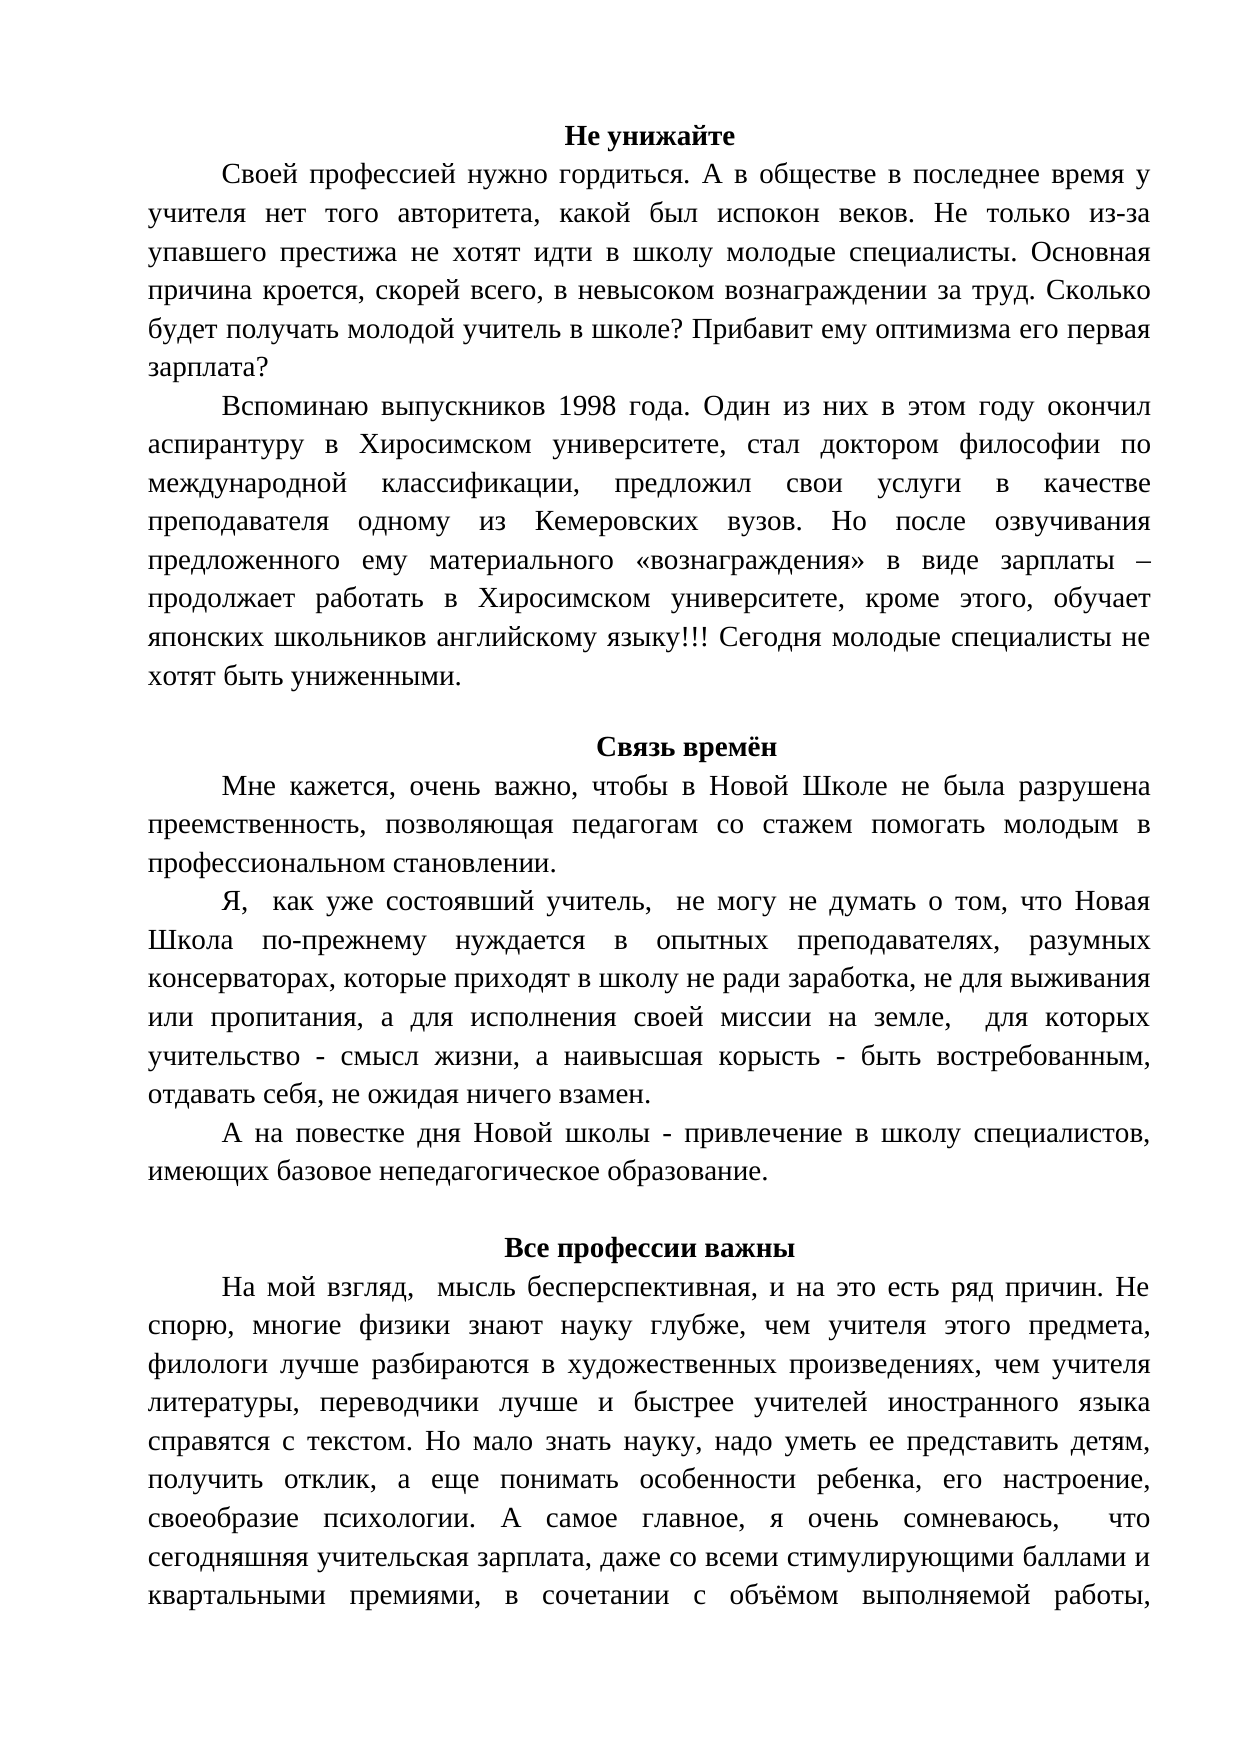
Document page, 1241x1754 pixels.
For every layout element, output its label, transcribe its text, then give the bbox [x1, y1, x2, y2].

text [148, 1269, 1152, 1611]
text Вспоминаю выпускников 1998 года. Один из них в этом году окончил аспирантуру в Хиросимском университете, стал доктором философии по международной классификации, предложил свои услуги в качестве преподавателя одному из Кемеровских вузов. Но после озвучивания предложенного ему материального «вознаграждения» в виде зарплаты – продолжает работать в Хиросимском университете, кроме этого, обучает японских школьников английскому языку!!! Сегодня молодые специалисты не хотят быть униженными. [148, 388, 1152, 691]
text Связь времён [148, 729, 1152, 763]
text Не унижайте [148, 118, 1152, 152]
text А на повестке дня Новой школы - привлечение в школу специалистов, имеющих базовое непедагогическое образование. [148, 1115, 1152, 1187]
text Своей профессией нужно гордиться. А в обществе в последнее время у учителя нет того авторитета, какой был испокон веков. Не только из-за упавшего престижа не хотят идти в школу молодые специалисты. Основная причина кроется, скорей всего, в невысоком вознаграждении за труд. Сколько будет получать молодой учитель в школе? Прибавит ему оптимизма его первая зарплата? [148, 157, 1152, 383]
text Все профессии важны [148, 1230, 1152, 1264]
text Я, как уже состоявший учитель, не могу не думать о том, что Новая Школа по-прежнему нуждается в опытных преподавателях, разумных консерваторах, которые приходят в школу не ради заработка, не для выживания или пропитания, а для исполнения своей миссии на земле, для которых учительство - смысл жизни, а наивысшая корысть - быть востребованным, отдавать себя, не ожидая ничего взамен. [148, 883, 1152, 1110]
text Мне кажется, очень важно, чтобы в Новой Школе не была разрушена преемственность, позволяющая педагогам со стажем помогать молодым в профессиональном становлении. [148, 768, 1152, 878]
